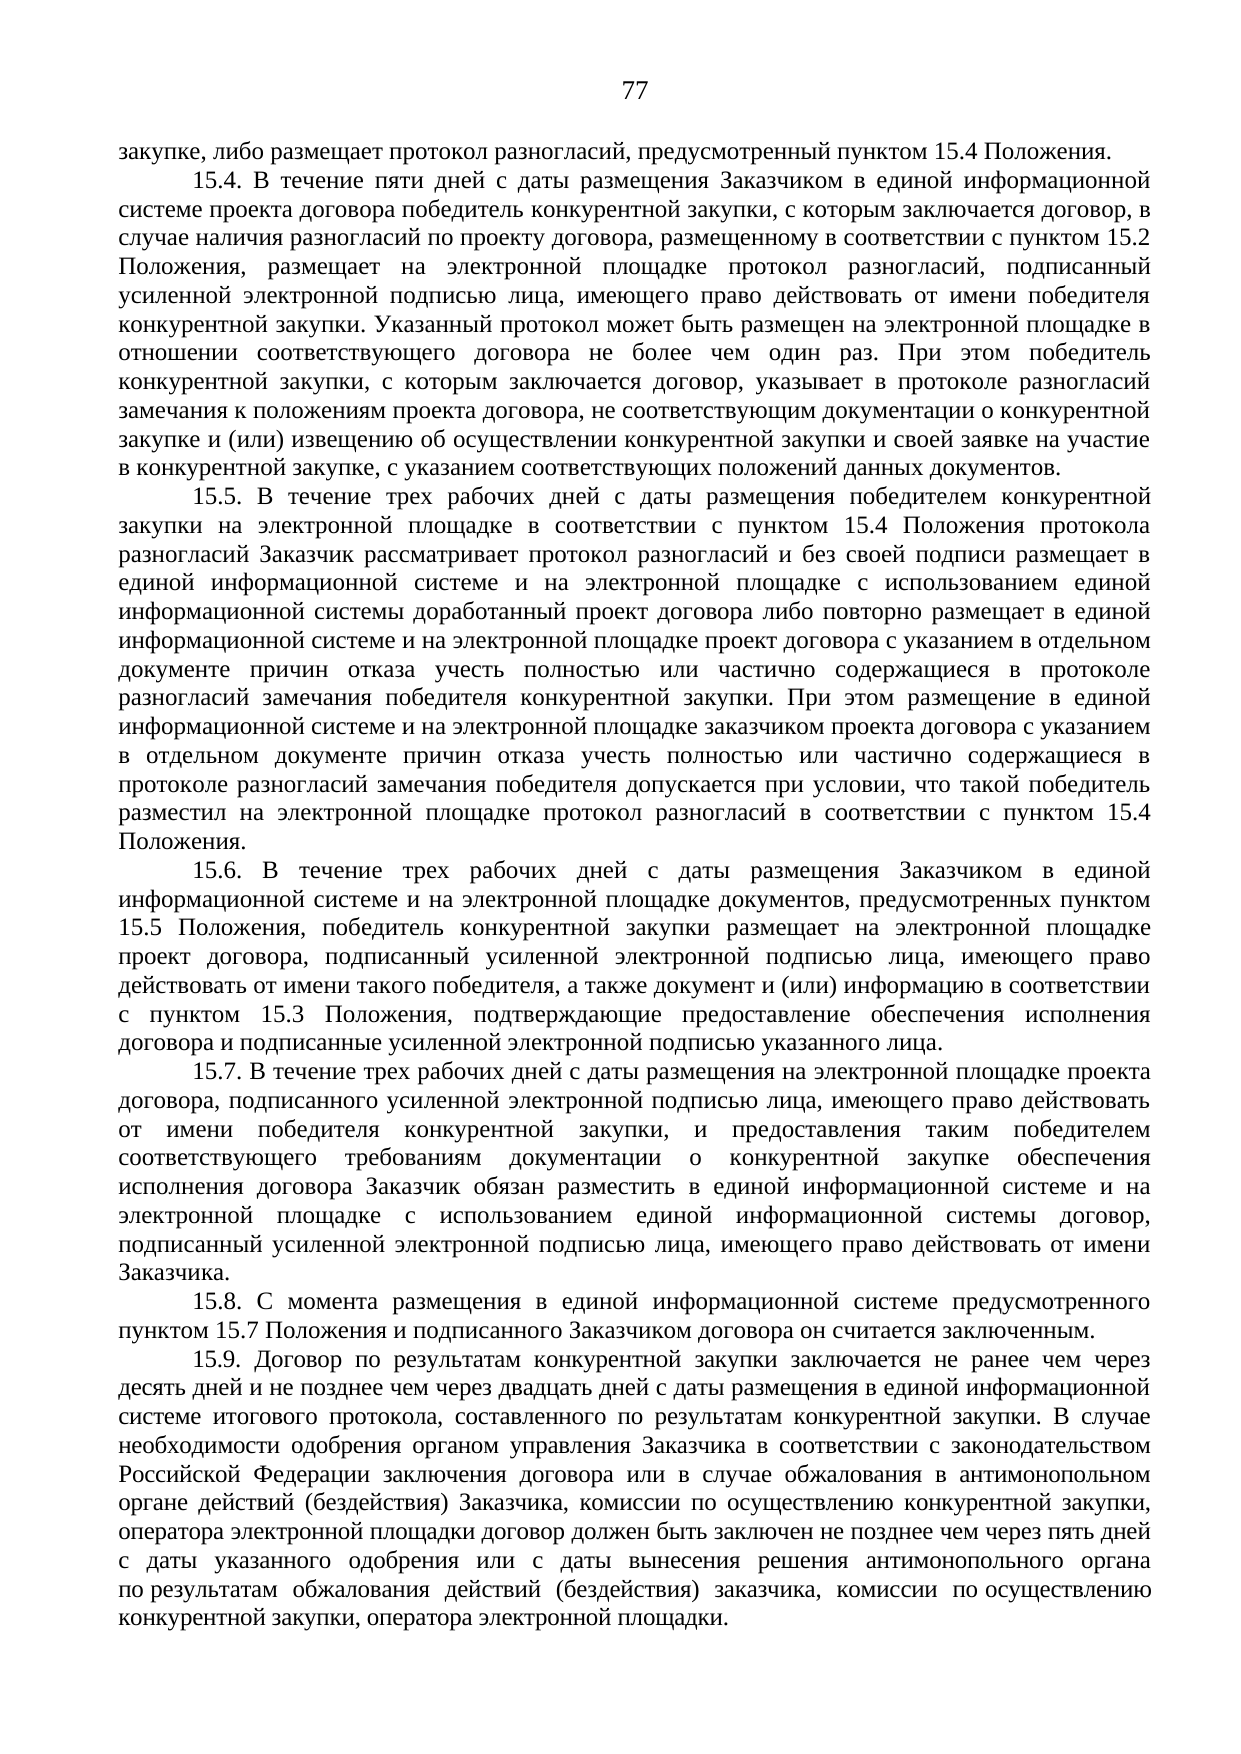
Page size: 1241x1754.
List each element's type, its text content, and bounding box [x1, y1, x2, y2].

text 15.5. В течение трех рабочих дней с даты размещения победителем конкурентной закупки на электронной площадке в соответствии с пунктом 15.4 Положения протокола разногласий Заказчик рассматривает протокол разногласий и без своей подписи размещает в единой информационной системе и на электронной площадке с использованием единой информационной системы доработанный проект договора либо повторно размещает в единой информационной системе и на электронной площадке проект договора с указанием в отдельном документе причин отказа учесть полностью или частично содержащиеся в протоколе разногласий замечания победителя конкурентной закупки. При этом размещение в единой информационной системе и на электронной площадке заказчиком проекта договора с указанием в отдельном документе причин отказа учесть полностью или частично содержащиеся в протоколе разногласий замечания победителя допускается при условии, что такой победитель разместил на электронной площадке протокол разногласий в соответствии с пунктом 15.4 Положения. [118, 481, 1152, 855]
text 15.7. В течение трех рабочих дней с даты размещения на электронной площадке проекта договора, подписанного усиленной электронной подписью лица, имеющего право действовать от имени победителя конкурентной закупки, и предоставления таким победителем соответствующего требованиям документации о конкурентной закупке обеспечения исполнения договора Заказчик обязан разместить в единой информационной системе и на электронной площадке с использованием единой информационной системы договор, подписанный усиленной электронной подписью лица, имеющего право действовать от имени Заказчика. [118, 1056, 1152, 1286]
text 15.4. В течение пяти дней с даты размещения Заказчиком в единой информационной системе проекта договора победитель конкурентной закупки, с которым заключается договор, в случае наличия разногласий по проекту договора, размещенному в соответствии с пунктом 15.2 Положения, размещает на электронной площадке протокол разногласий, подписанный усиленной электронной подписью лица, имеющего право действовать от имени победителя конкурентной закупки. Указанный протокол может быть размещен на электронной площадке в отношении соответствующего договора не более чем один раз. При этом победитель конкурентной закупки, с которым заключается договор, указывает в протоколе разногласий замечания к положениям проекта договора, не соответствующим документации о конкурентной закупке и (или) извещению об осуществлении конкурентной закупки и своей заявке на участие в конкурентной закупке, с указанием соответствующих положений данных документов. [118, 165, 1152, 481]
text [118, 136, 1152, 165]
text 15.6. В течение трех рабочих дней с даты размещения Заказчиком в единой информационной системе и на электронной площадке документов, предусмотренных пунктом 15.5 Положения, победитель конкурентной закупки размещает на электронной площадке проект договора, подписанный усиленной электронной подписью лица, имеющего право действовать от имени такого победителя, а также документ и (или) информацию в соответствии с пунктом 15.3 Положения, подтверждающие предоставление обеспечения исполнения договора и подписанные усиленной электронной подписью указанного лица. [118, 855, 1152, 1056]
text 15.8. С момента размещения в единой информационной системе предусмотренного пунктом 15.7 Положения и подписанного Заказчиком договора он считается заключенным. [118, 1286, 1152, 1344]
text 15.9. Договор по результатам конкурентной закупки заключается не ранее чем через десять дней и не позднее чем через двадцать дней с даты размещения в единой информационной системе итогового протокола, составленного по результатам конкурентной закупки. В случае необходимости одобрения органом управления Заказчика в соответствии с законодательством Российской Федерации заключения договора или в случае обжалования в антимонопольном органе действий (бездействия) Заказчика, комиссии по осуществлению конкурентной закупки, оператора электронной площадки договор должен быть заключен не позднее чем через пять дней с даты указанного одобрения или с даты вынесения решения антимонопольного органа по результатам обжалования действий (бездействия) заказчика, комиссии по осуществлению конкурентной закупки, оператора электронной площадки. [118, 1344, 1152, 1631]
